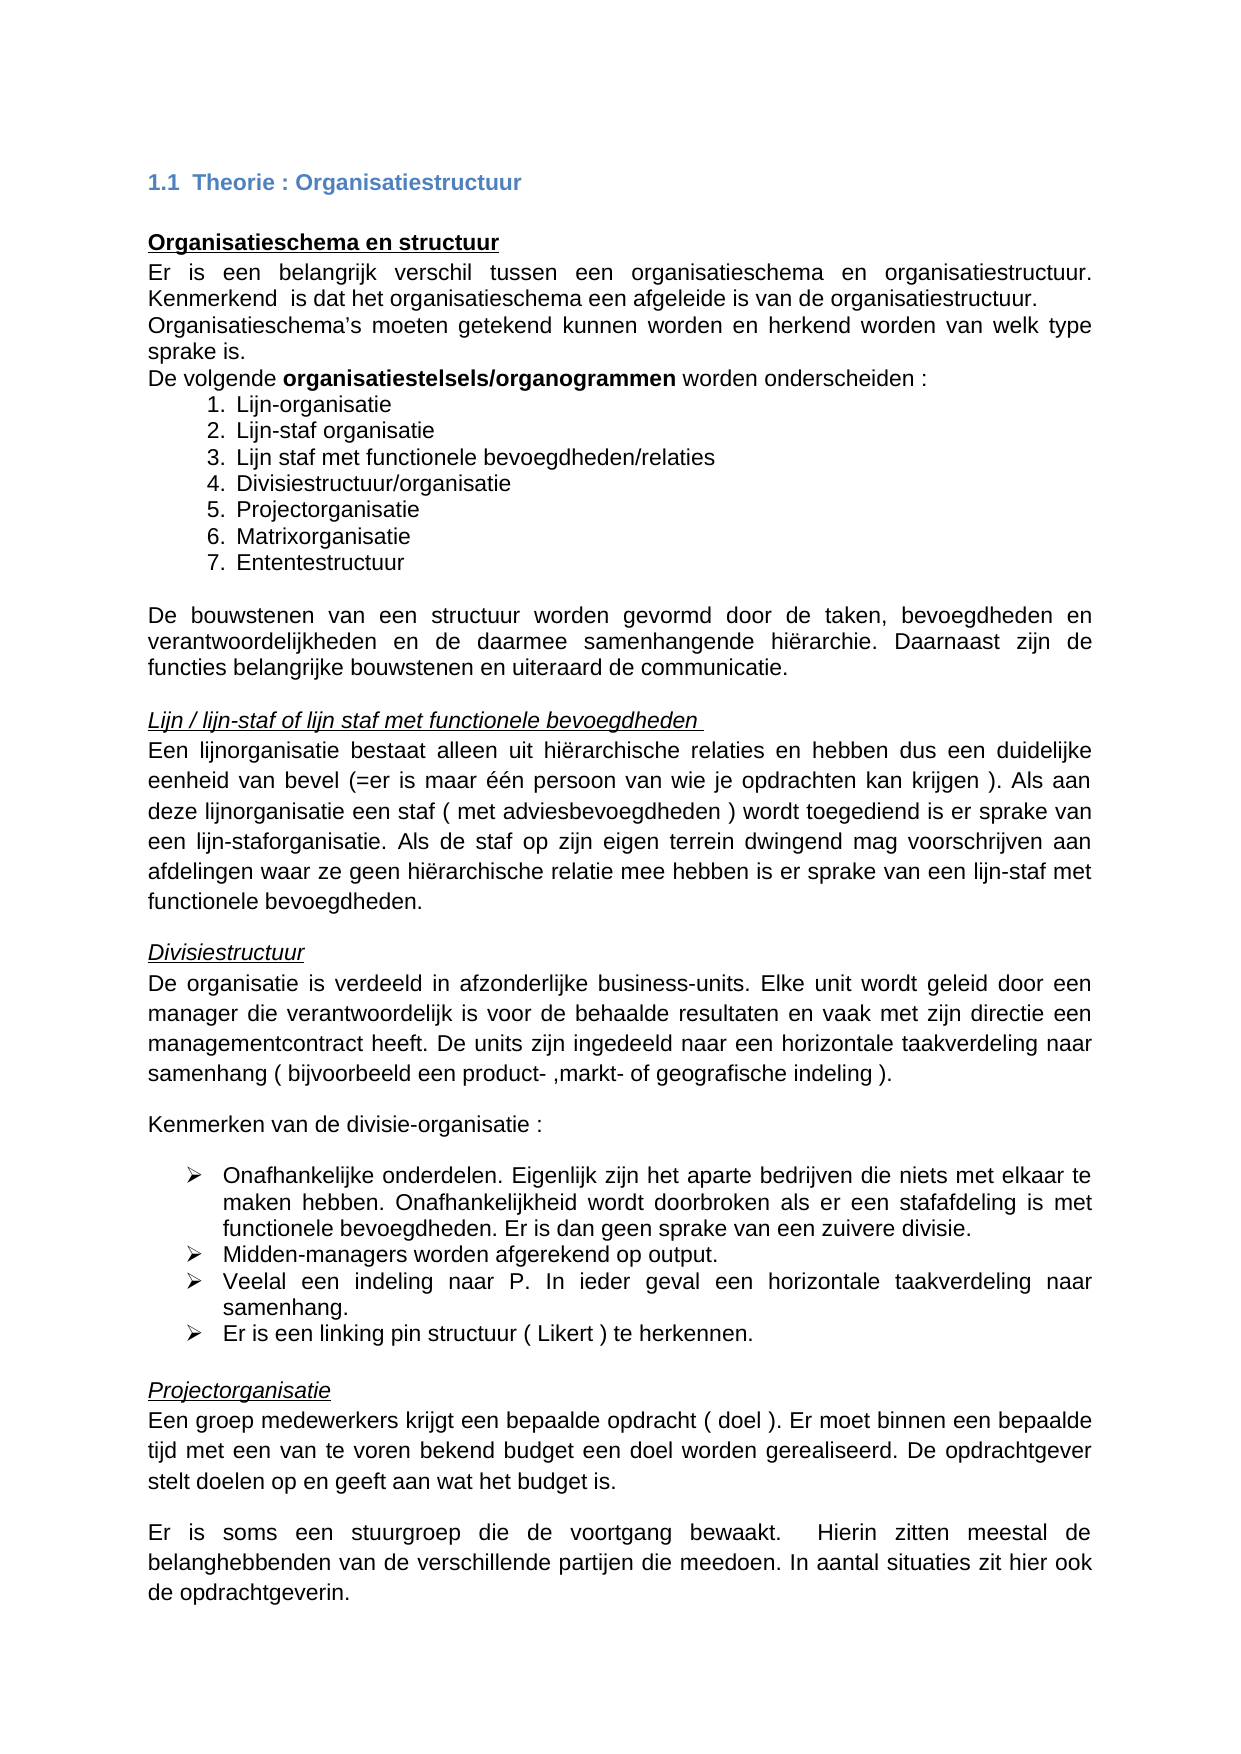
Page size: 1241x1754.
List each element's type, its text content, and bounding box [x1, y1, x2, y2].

text Projectorganisatie [148, 1377, 1093, 1403]
list Lijn staf met functionele bevoegdheden/relaties [207, 443, 1093, 470]
list Organisatieschema’s moeten getekend kunnen worden en herkend worden van welk type sprake is. [148, 312, 1093, 364]
list Er is een linking pin structuur ( Likert ) te herkennen. [185, 1320, 1093, 1347]
list Matrixorganisatie [207, 523, 1093, 549]
list Er is een belangrijk verschil tussen een organisatieschema en organisatiestructuur. Kenmerkend is dat het organisatieschema een afgeleide is van de organisatiestructuur. [148, 259, 1093, 312]
text Er is soms een stuurgroep die de voortgang bewaakt. Hierin zitten meestal de belanghebbenden van de verschillende partijen die meedoen. In aantal situaties zit hier ook de opdrachtgeverin. [148, 1519, 1093, 1605]
text Een lijnorganisatie bestaat alleen uit hiërarchische relaties en hebben dus een duidelijke eenheid van bevel (=er is maar één persoon van wie je opdrachten kan krijgen ). Als aan deze lijnorganisatie een staf ( met adviesbevoegdheden ) wordt toegediend is er sprake van een lijn-staforganisatie. Als de staf op zijn eigen terrein dwingend mag voorschrijven aan afdelingen waar ze geen hiërarchische relatie mee hebben is er sprake van een lijn-staf met functionele bevoegdheden. [148, 737, 1093, 915]
list Divisiestructuur/organisatie [207, 470, 1093, 496]
subtitle Theorie : Organisatiestructuur [148, 168, 1093, 195]
text Een groep medewerkers krijgt een bepaalde opdracht ( doel ). Er moet binnen een bepaalde tijd met een van te voren bekend budget een doel worden gerealiseerd. De opdrachtgever stelt doelen op en geeft aan wat het budget is. [148, 1407, 1093, 1494]
list Lijn-staf organisatie [207, 417, 1093, 443]
text Divisiestructuur [148, 939, 1093, 966]
text Kenmerken van de divisie-organisatie : [148, 1111, 1093, 1138]
list Veelal een indeling naar P. In ieder geval een horizontale taakverdeling naar samenhang. [185, 1268, 1093, 1320]
list Ententestructuur [207, 549, 1093, 575]
list Onafhankelijke onderdelen. Eigenlijk zijn het aparte bedrijven die niets met elkaar te maken hebben. Onafhankelijkheid wordt doorbroken als er een stafafdeling is met functionele bevoegdheden. Er is dan geen sprake van een zuivere divisie. [185, 1162, 1093, 1241]
list De volgende organisatiestelsels/organogrammen worden onderscheiden : [148, 364, 1093, 391]
list Midden-managers worden afgerekend op output. [185, 1241, 1093, 1268]
text Lijn / lijn-staf of lijn staf met functionele bevoegdheden [148, 707, 1093, 733]
text De organisatie is verdeeld in afzonderlijke business-units. Elke unit wordt geleid door een manager die verantwoordelijk is voor de behaalde resultaten en vaak met zijn directie een managementcontract heeft. De units zijn ingedeeld naar een horizontale taakverdeling naar samenhang ( bijvoorbeeld een product- ,markt- of geografische indeling ). [148, 969, 1093, 1087]
text Organisatieschema en structuur [148, 229, 1093, 255]
list Lijn-organisatie [207, 391, 1093, 417]
list Projectorganisatie [207, 496, 1093, 523]
list De bouwstenen van een structuur worden gevormd door de taken, bevoegdheden en verantwoordelijkheden en de daarmee samenhangende hiërarchie. Daarnaast zijn de functies belangrijke bouwstenen en uiteraard de communicatie. [148, 602, 1093, 681]
